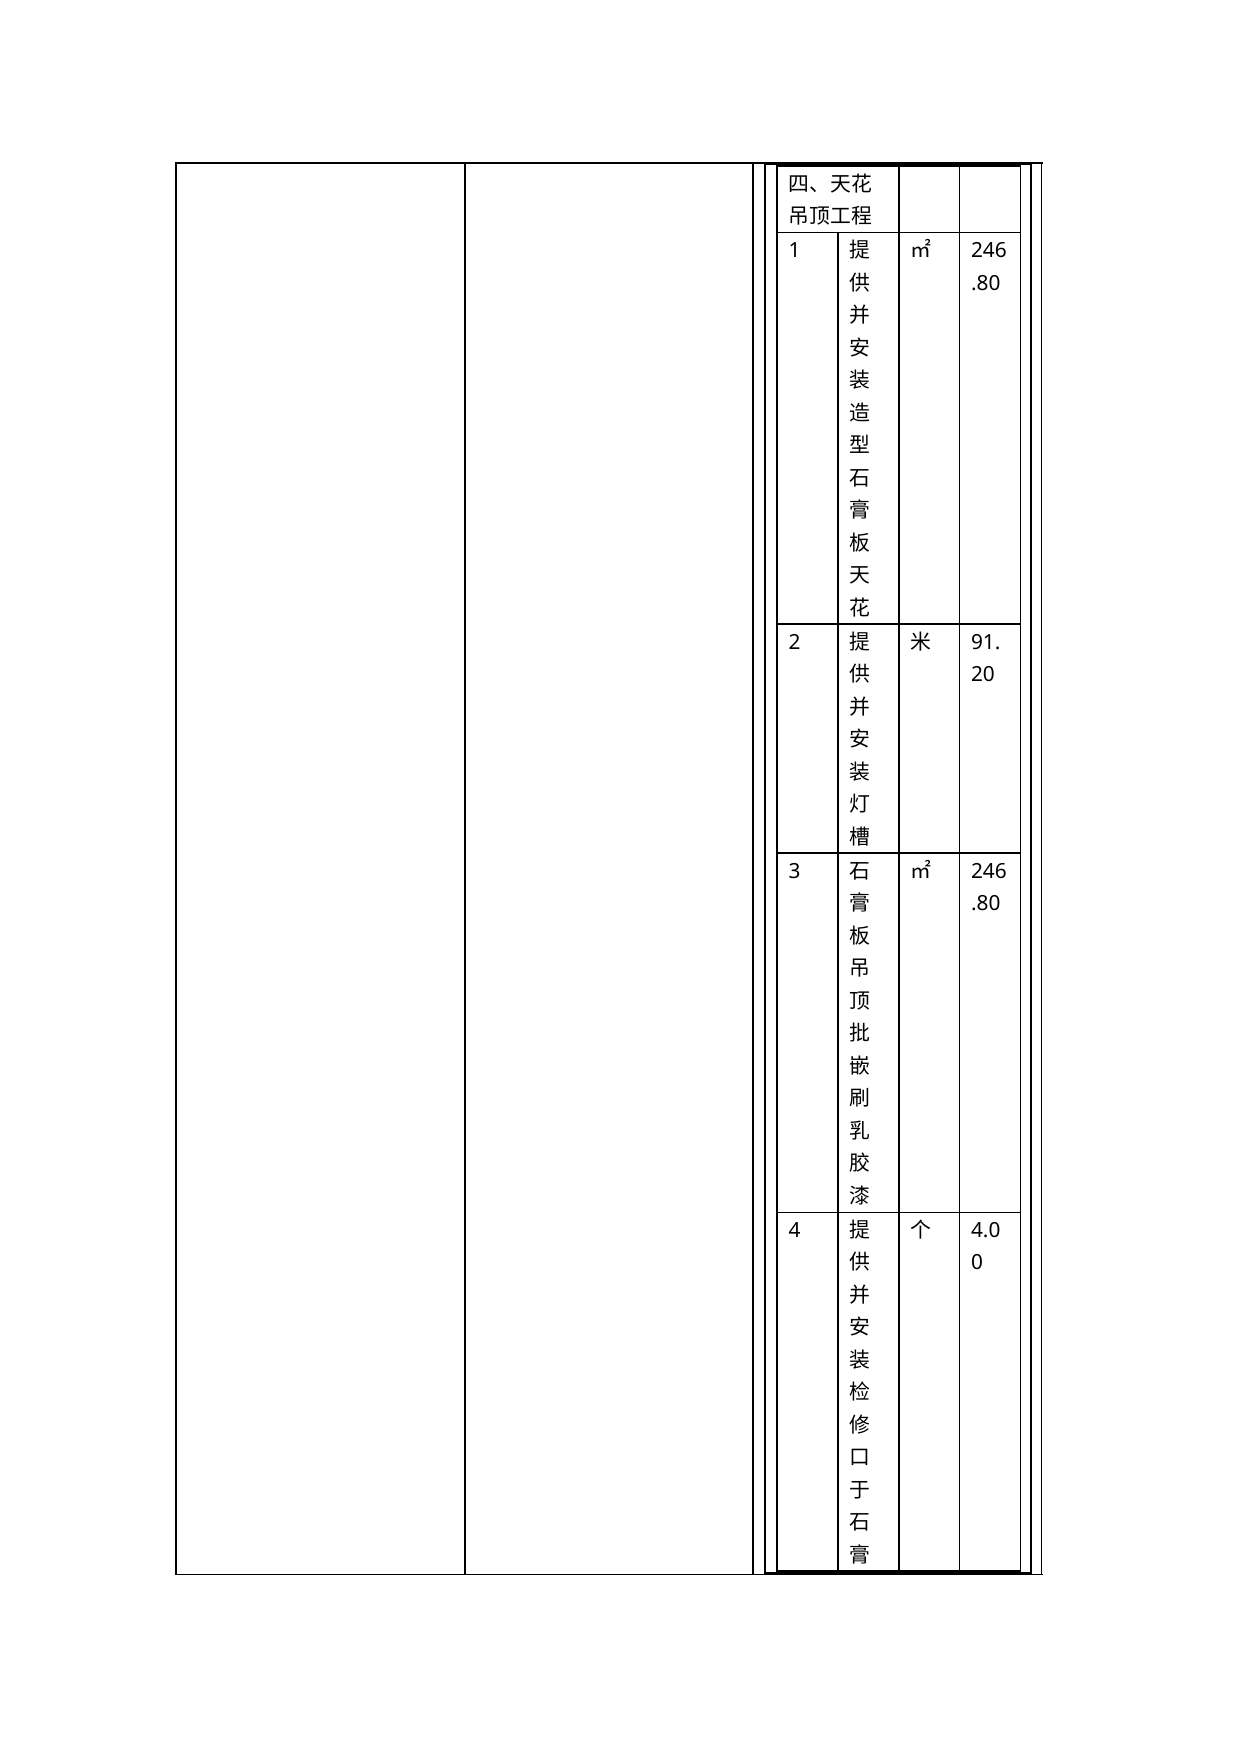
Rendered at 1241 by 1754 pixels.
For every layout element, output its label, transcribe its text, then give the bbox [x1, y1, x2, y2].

table_cell [960, 625, 1020, 852]
table_cell [900, 1213, 959, 1570]
table_cell [1032, 164, 1041, 1573]
table_cell [960, 854, 1020, 1212]
table_cell [839, 233, 898, 623]
table_cell [766, 165, 776, 1572]
table_cell [778, 1213, 837, 1570]
table_cell [900, 167, 959, 232]
table_cell [466, 164, 752, 1573]
table_cell [960, 1213, 1020, 1570]
table_cell [839, 1213, 898, 1570]
table_cell [754, 164, 764, 1573]
table_cell [778, 625, 837, 852]
table_cell [900, 854, 959, 1212]
table_cell [839, 854, 898, 1212]
table_cell [778, 233, 837, 623]
table_cell [900, 625, 959, 852]
table_cell [839, 625, 898, 852]
table_cell [1021, 165, 1030, 1572]
table_cell [778, 854, 837, 1212]
table_cell [960, 233, 1020, 623]
table_cell [900, 233, 959, 623]
table_cell 1 [177, 164, 464, 1573]
table_cell [960, 167, 1020, 232]
table_cell [778, 167, 898, 232]
